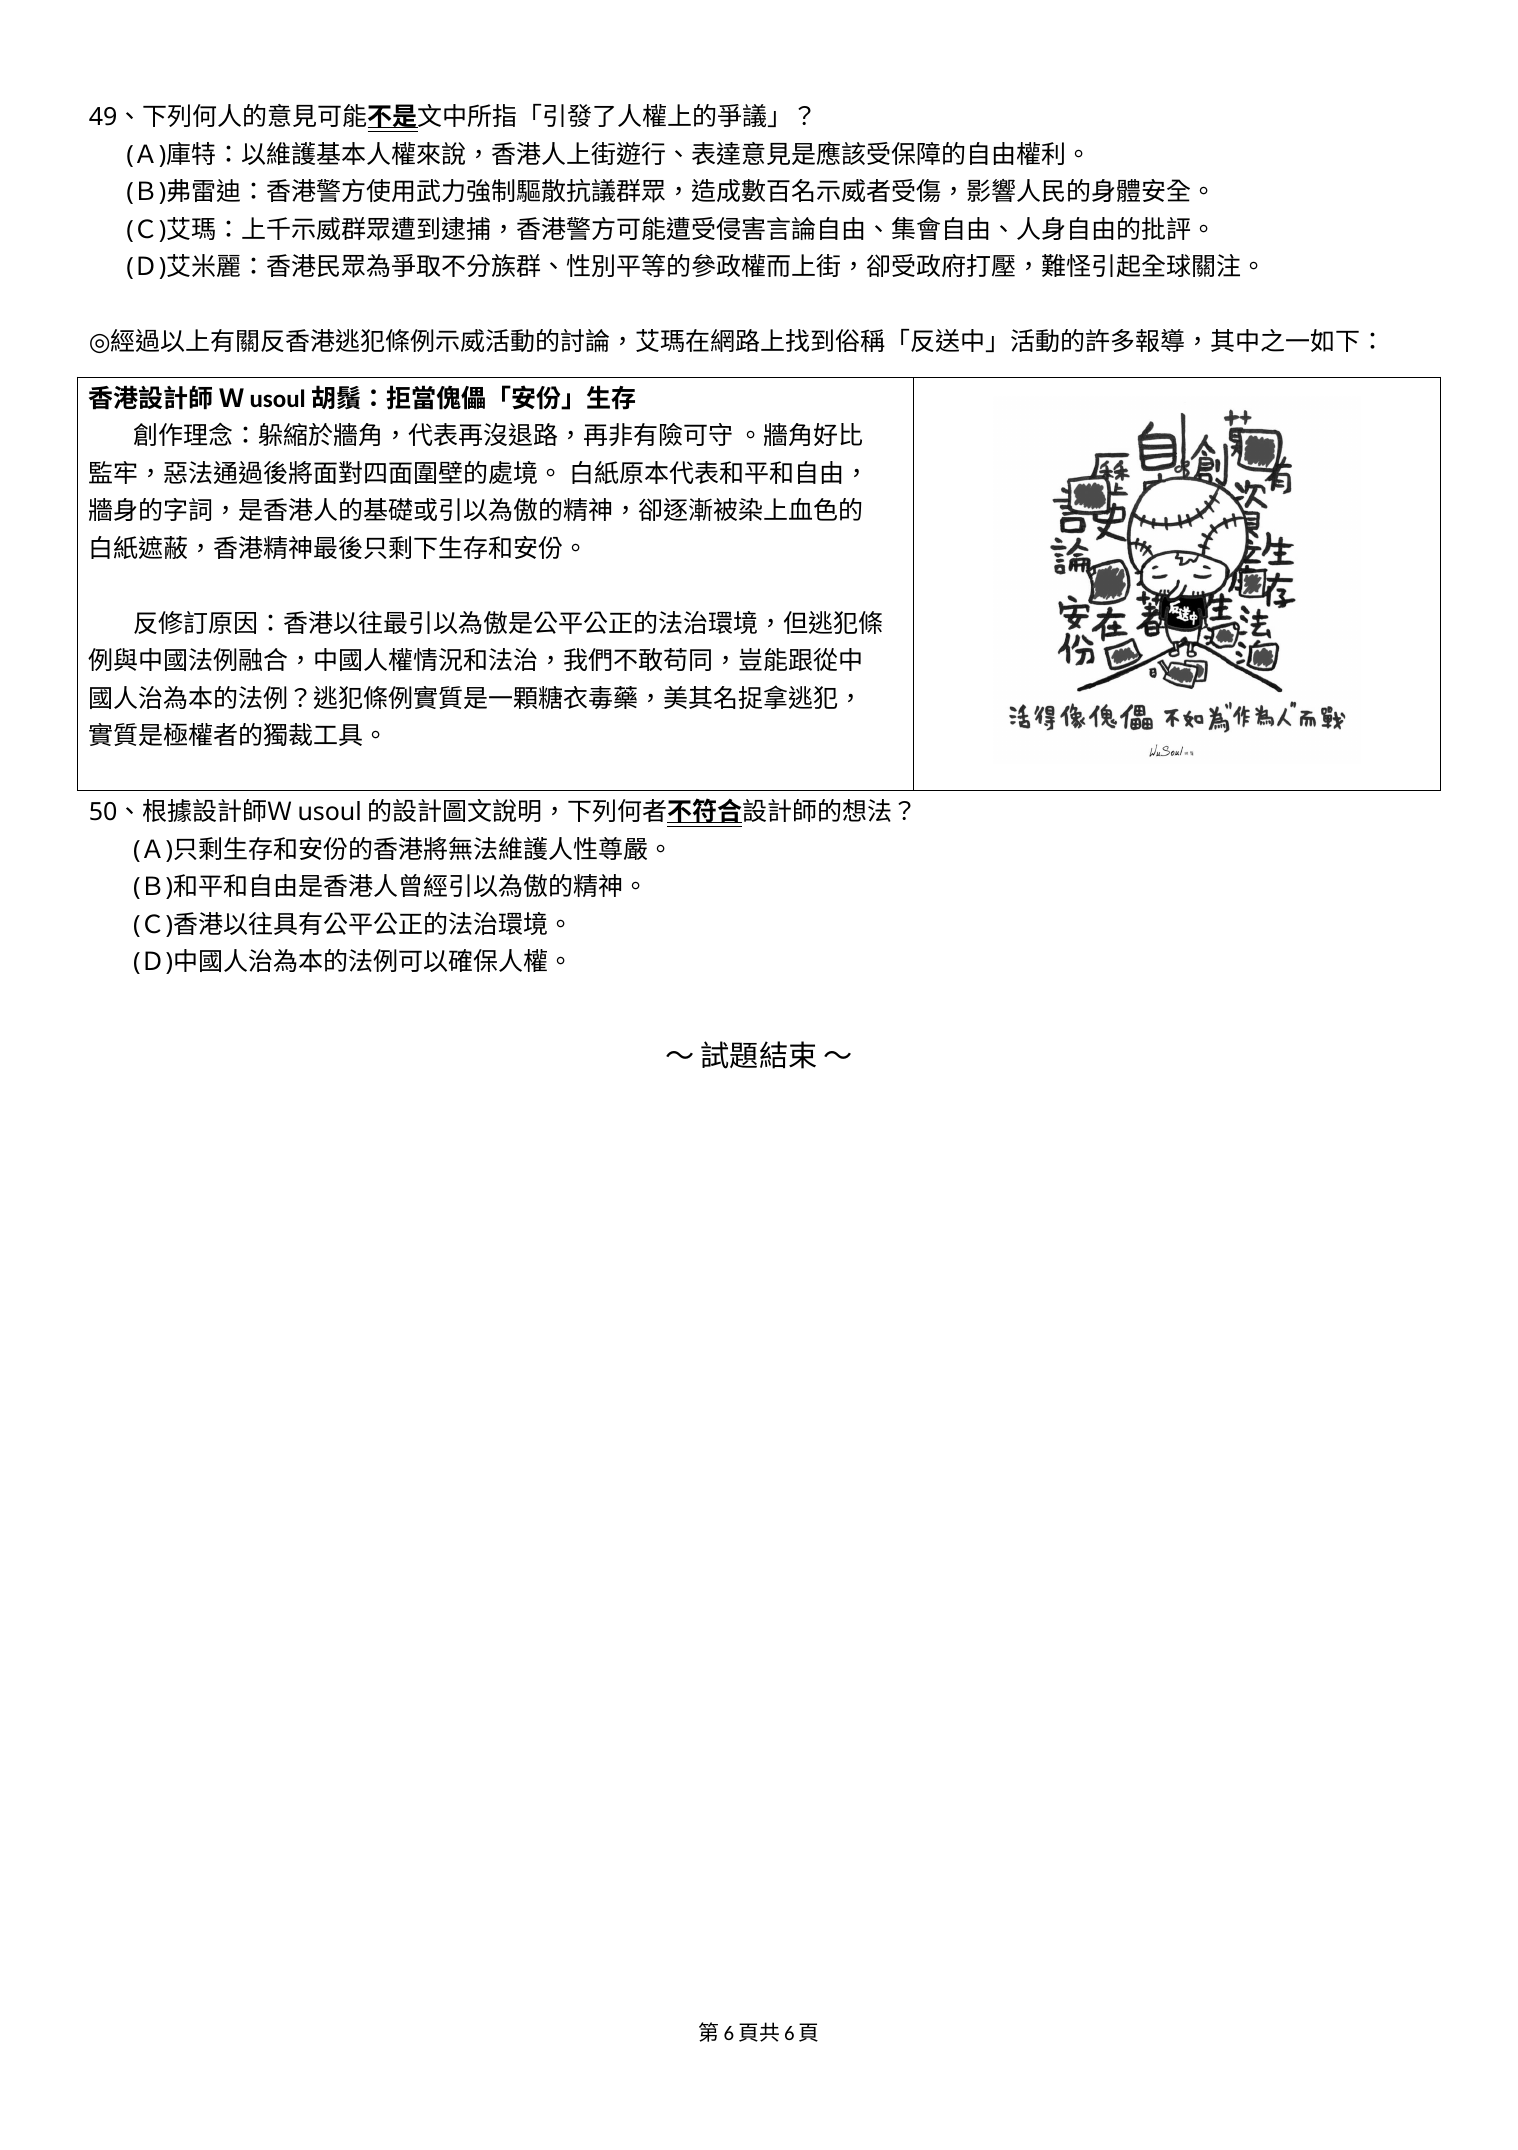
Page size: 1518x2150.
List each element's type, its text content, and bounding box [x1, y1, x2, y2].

text (Ｄ)中國人治為本的法例可以確保人權。 [89, 941, 1429, 979]
text (Ｄ)艾米麗：香港民眾為爭取不分族群、性別平等的參政權而上街，卻受政府打壓，難怪引起全球關注。 [89, 246, 1429, 283]
text 50、根據設計師Ｗusoul的設計圖文說明，下列何者不符合設計師的想法？ [89, 791, 1429, 829]
text ◎經過以上有關反香港逃犯條例示威活動的討論，艾瑪在網路上找到俗稱「反送中」活動的許多報導，其中之一如下： [89, 321, 1429, 358]
text (Ａ)只剩生存和安份的香港將無法維護人性尊嚴。 [89, 829, 1429, 866]
text (Ｂ)弗雷迪：香港警方使用武力強制驅散抗議群眾，造成數百名示威者受傷，影響人民的身體安全。 [89, 171, 1429, 208]
text (Ｃ)香港以往具有公平公正的法治環境。 [89, 904, 1429, 941]
text (Ｃ)艾瑪：上千示威群眾遭到逮捕，香港警方可能遭受侵害言論自由、集會自由、人身自由的批評。 [89, 208, 1429, 246]
text 〜 試題結束 〜 [89, 1016, 1429, 1091]
table_header 香港設計師 Ｗusoul 胡鬚：拒當傀儡「安份」生存 創作理念：躲縮於牆角，代表再沒退路，再非有險可守 。牆角好比監牢，惡法通過後將面對四面圍壁的處境。 白紙原本代表和平和自由，牆身的字詞，是香港人的基礎或引以為傲的精神，卻逐漸被染上血色的白紙遮蔽，香港精神最後只剩下生存和安份。 反修訂原因：香港以往最引以為傲是公平公正的法治環境，但逃犯條例與中國法例融合，中國人權情況和法治，我們不敢苟同，豈能跟從中國人治為本的法例？逃犯條例實質是一顆糖衣毒藥，美其名捉拿逃犯，實質是極權者的獨裁工具。 [78, 378, 913, 790]
text 49、下列何人的意見可能不是文中所指「引發了人權上的爭議」？ [89, 96, 1429, 133]
text (Ａ)庫特：以維護基本人權來說，香港人上街遊行、表達意見是應該受保障的自由權利。 [89, 133, 1429, 171]
table_header [914, 378, 1440, 790]
text (Ｂ)和平和自由是香港人曾經引以為傲的精神。 [89, 866, 1429, 904]
